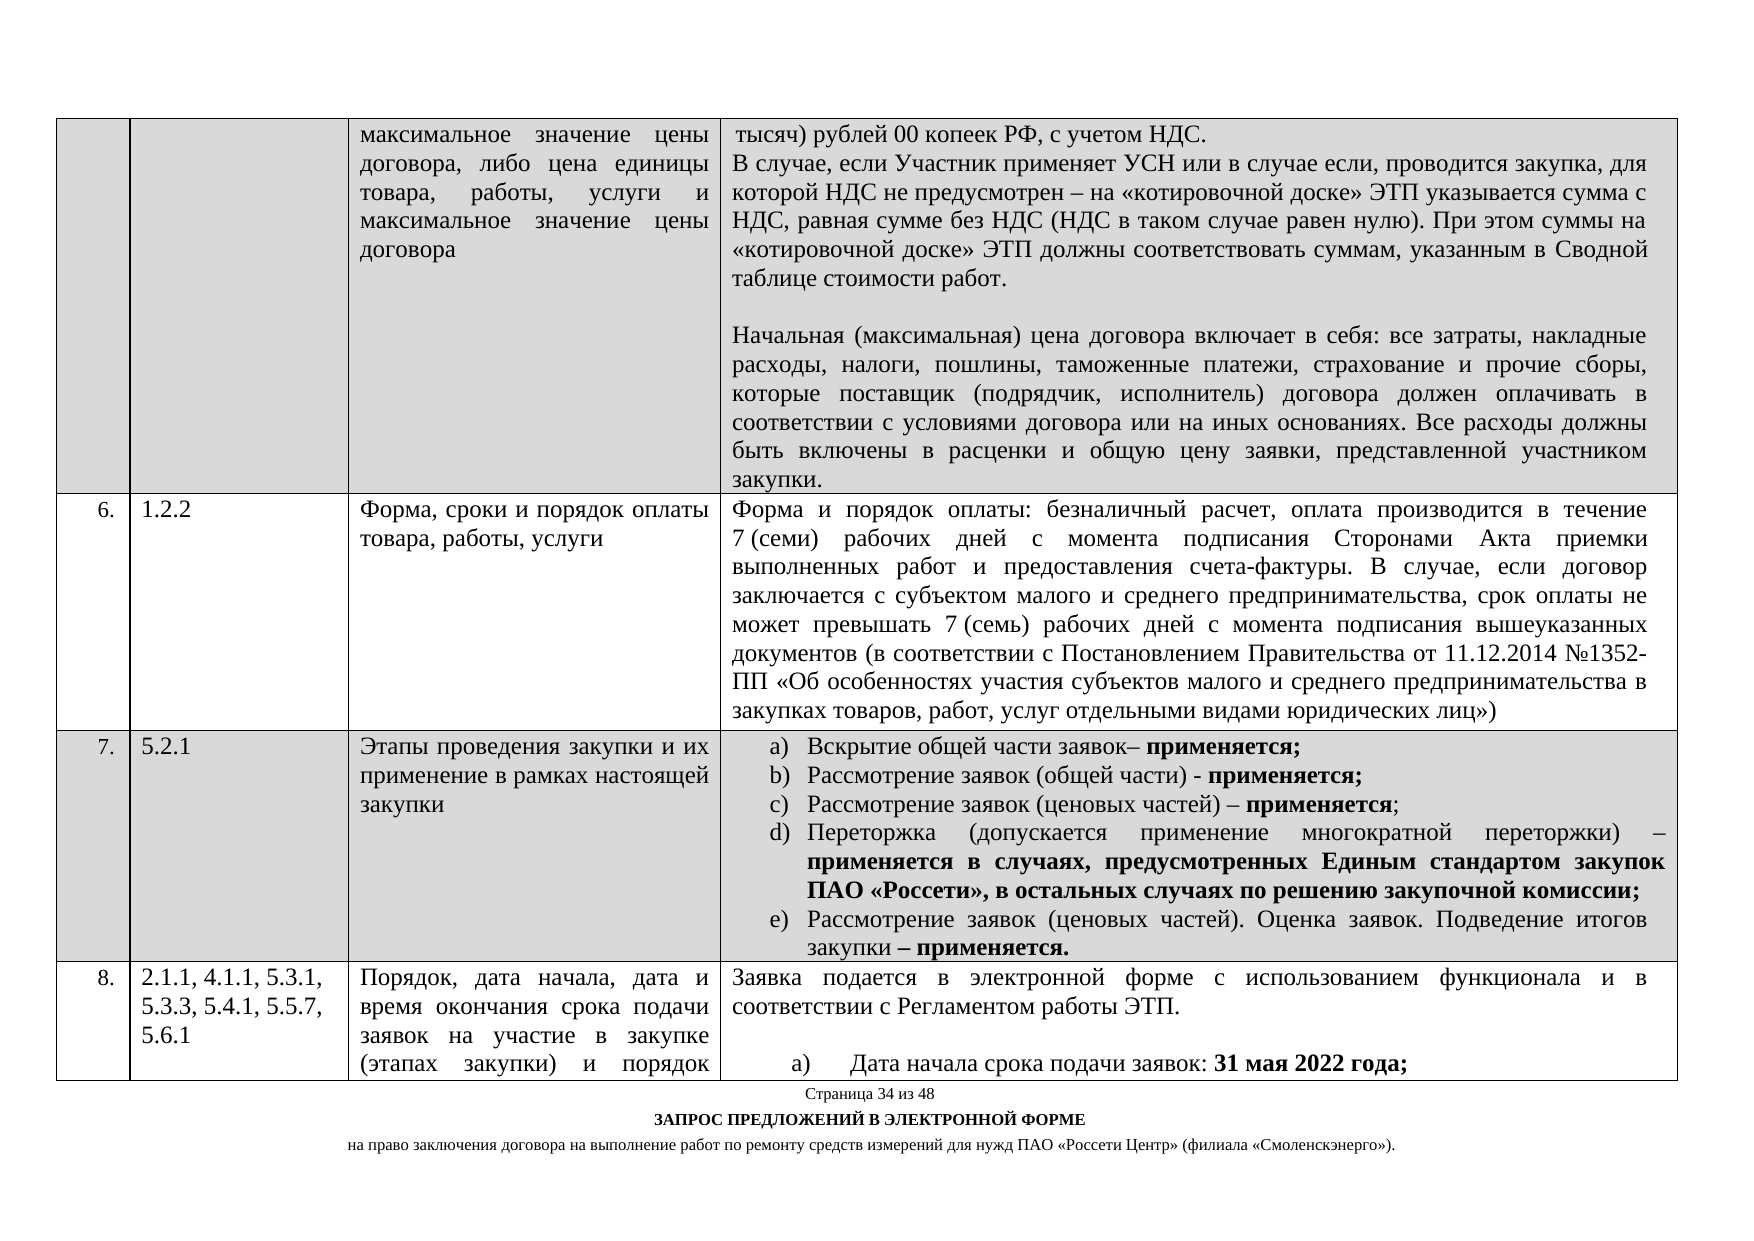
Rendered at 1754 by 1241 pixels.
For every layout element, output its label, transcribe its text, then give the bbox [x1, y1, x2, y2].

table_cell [131, 962, 348, 1080]
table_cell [349, 119, 720, 493]
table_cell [721, 119, 1677, 493]
table_cell [57, 962, 129, 1080]
table_cell 5.2.1 [131, 731, 348, 961]
table_cell [57, 494, 129, 730]
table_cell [721, 962, 1677, 1080]
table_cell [349, 962, 720, 1080]
table_cell [57, 119, 129, 493]
table_cell Форма, сроки и порядок оплаты товара, работы, услуги [349, 494, 720, 730]
table_cell Форма и порядок оплаты: безналичный расчет, оплата производится в течение 7 (семи) рабочих дней с момента подписания Сторонами Акта приемки выполненных работ и предоставления счета-фактуры. В случае, если договор заключается с субъектом малого и среднего предпринимательства, срок оплаты не может превышать 7 (семь) рабочих дней с момента подписания вышеуказанных документов (в соответствии с Постановлением Правительства от 11.12.2014 №1352-ПП «Об особенностях участия субъектов малого и среднего предпринимательства в закупках товаров, работ, услуг отдельными видами юридических лиц») [721, 494, 1677, 730]
table_cell Этапы проведения закупки и их применение в рамках настоящей закупки [349, 731, 720, 961]
table_cell Вскрытие общей части заявок– применяется; Рассмотрение заявок (общей части) - применяется; Рассмотрение заявок (ценовых частей) – применяется; Переторжка (допускается применение многократной переторжки) – применяется в случаях, предусмотренных Единым стандартом закупок ПАО «Россети», в остальных случаях по решению закупочной комиссии; Рассмотрение заявок (ценовых частей). Оценка заявок. Подведение итогов закупки – применяется. [721, 731, 1677, 961]
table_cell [131, 119, 348, 493]
table_cell [57, 731, 129, 961]
table_cell 1.2.2 [131, 494, 348, 730]
